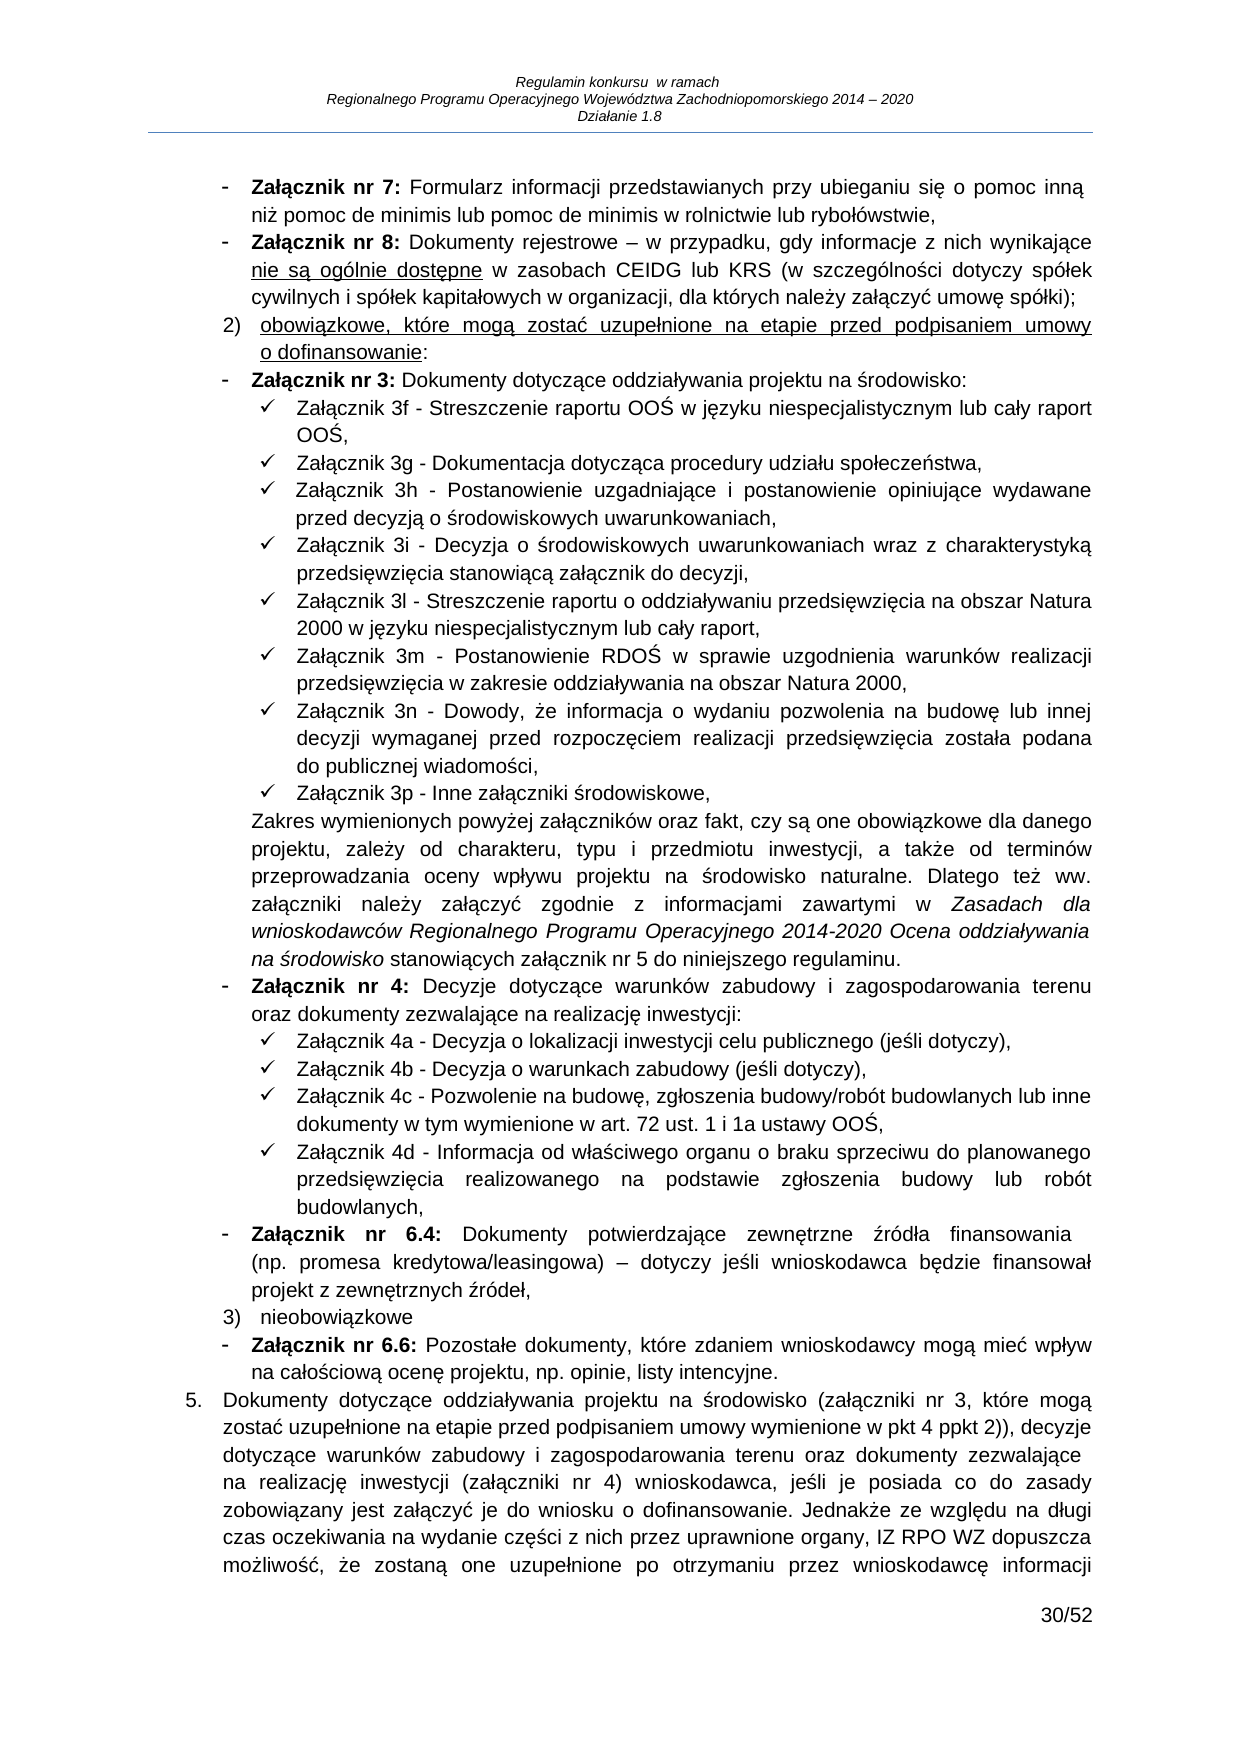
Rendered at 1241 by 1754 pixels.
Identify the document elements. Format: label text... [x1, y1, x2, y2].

list Załącznik 3i - Decyzja o środowiskowych uwarunkowaniach wraz z charakterystyką przedsięwzięcia stanowiącą załącznik do decyzji, [259, 533, 1093, 585]
list Załącznik 3p - Inne załączniki środowiskowe, [259, 781, 1093, 805]
list Załącznik 3g - Dokumentacja dotycząca procedury udziału społeczeństwa, [259, 451, 1093, 475]
list nieobowiązkowe [223, 1305, 1093, 1329]
list Załącznik nr 7: Formularz informacji przedstawianych przy ubieganiu się o pomoc inną niż pomoc de minimis lub pomoc de minimis w rolnictwie lub rybołówstwie, [221, 174, 1093, 226]
list Załącznik nr 3: Dokumenty dotyczące oddziaływania projektu na środowisko: [221, 368, 1093, 392]
list Załącznik 4b - Decyzja o warunkach zabudowy (jeśli dotyczy), [259, 1057, 1093, 1081]
list Załącznik 3l - Streszczenie raportu o oddziaływaniu przedsięwzięcia na obszar Natura 2000 w języku niespecjalistycznym lub cały raport, [259, 588, 1093, 640]
list Załącznik 4a - Decyzja o lokalizacji inwestycji celu publicznego (jeśli dotyczy), [259, 1029, 1093, 1053]
list Załącznik 3n - Dowody, że informacja o wydaniu pozwolenia na budowę lub innej decyzji wymaganej przed rozpoczęciem realizacji przedsięwzięcia została podana do publicznej wiadomości, [259, 699, 1093, 778]
list Załącznik 3f - Streszczenie raportu OOŚ w języku niespecjalistycznym lub cały raport OOŚ, [259, 396, 1093, 447]
list Załącznik 3m - Postanowienie RDOŚ w sprawie uzgodnienia warunków realizacji przedsięwzięcia w zakresie oddziaływania na obszar Natura 2000, [259, 643, 1093, 695]
list Załącznik 4c - Pozwolenie na budowę, zgłoszenia budowy/robót budowlanych lub inne dokumenty w tym wymienione w art. 72 ust. 1 i 1a ustawy OOŚ, [259, 1084, 1093, 1136]
list Załącznik nr 6.6: Pozostałe dokumenty, które zdaniem wnioskodawcy mogą mieć wpływ na całościową ocenę projektu, np. opinie, listy intencyjne. [221, 1332, 1093, 1384]
list Załącznik 4d - Informacja od właściwego organu o braku sprzeciwu do planowanego przedsięwzięcia realizowanego na podstawie zgłoszenia budowy lub robót budowlanych, [259, 1139, 1093, 1218]
list Załącznik nr 8: Dokumenty rejestrowe – w przypadku, gdy informacje z nich wynikające nie są ogólnie dostępne w zasobach CEIDG lub KRS (w szczególności dotyczy spółek cywilnych i spółek kapitałowych w organizacji, dla których należy załączyć umowę spółki); [221, 230, 1093, 309]
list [185, 1388, 1093, 1577]
list Załącznik 3h - Postanowienie uzgadniające i postanowienie opiniujące wydawane przed decyzją o środowiskowych uwarunkowaniach, [259, 478, 1093, 530]
list obowiązkowe, które mogą zostać uzupełnione na etapie przed podpisaniem umowy o dofinansowanie: [223, 313, 1093, 364]
list Załącznik nr 4: Decyzje dotyczące warunków zabudowy i zagospodarowania terenu oraz dokumenty zezwalające na realizację inwestycji: [221, 974, 1093, 1026]
list Zakres wymienionych powyżej załączników oraz fakt, czy są one obowiązkowe dla danego projektu, zależy od charakteru, typu i przedmiotu inwestycji, a także od terminów przeprowadzania oceny wpływu projektu na środowisko naturalne. Dlatego też ww. załączniki należy załączyć zgodnie z informacjami zawartymi w Zasadach dla wnioskodawców Regionalnego Programu Operacyjnego 2014-2020 Ocena oddziaływania na środowisko stanowiących załącznik nr 5 do niniejszego regulaminu. [251, 809, 1093, 970]
list Załącznik nr 6.4: Dokumenty potwierdzające zewnętrzne źródła finansowania (np. promesa kredytowa/leasingowa) – dotyczy jeśli wnioskodawca będzie finansował projekt z zewnętrznych źródeł, [221, 1222, 1093, 1301]
